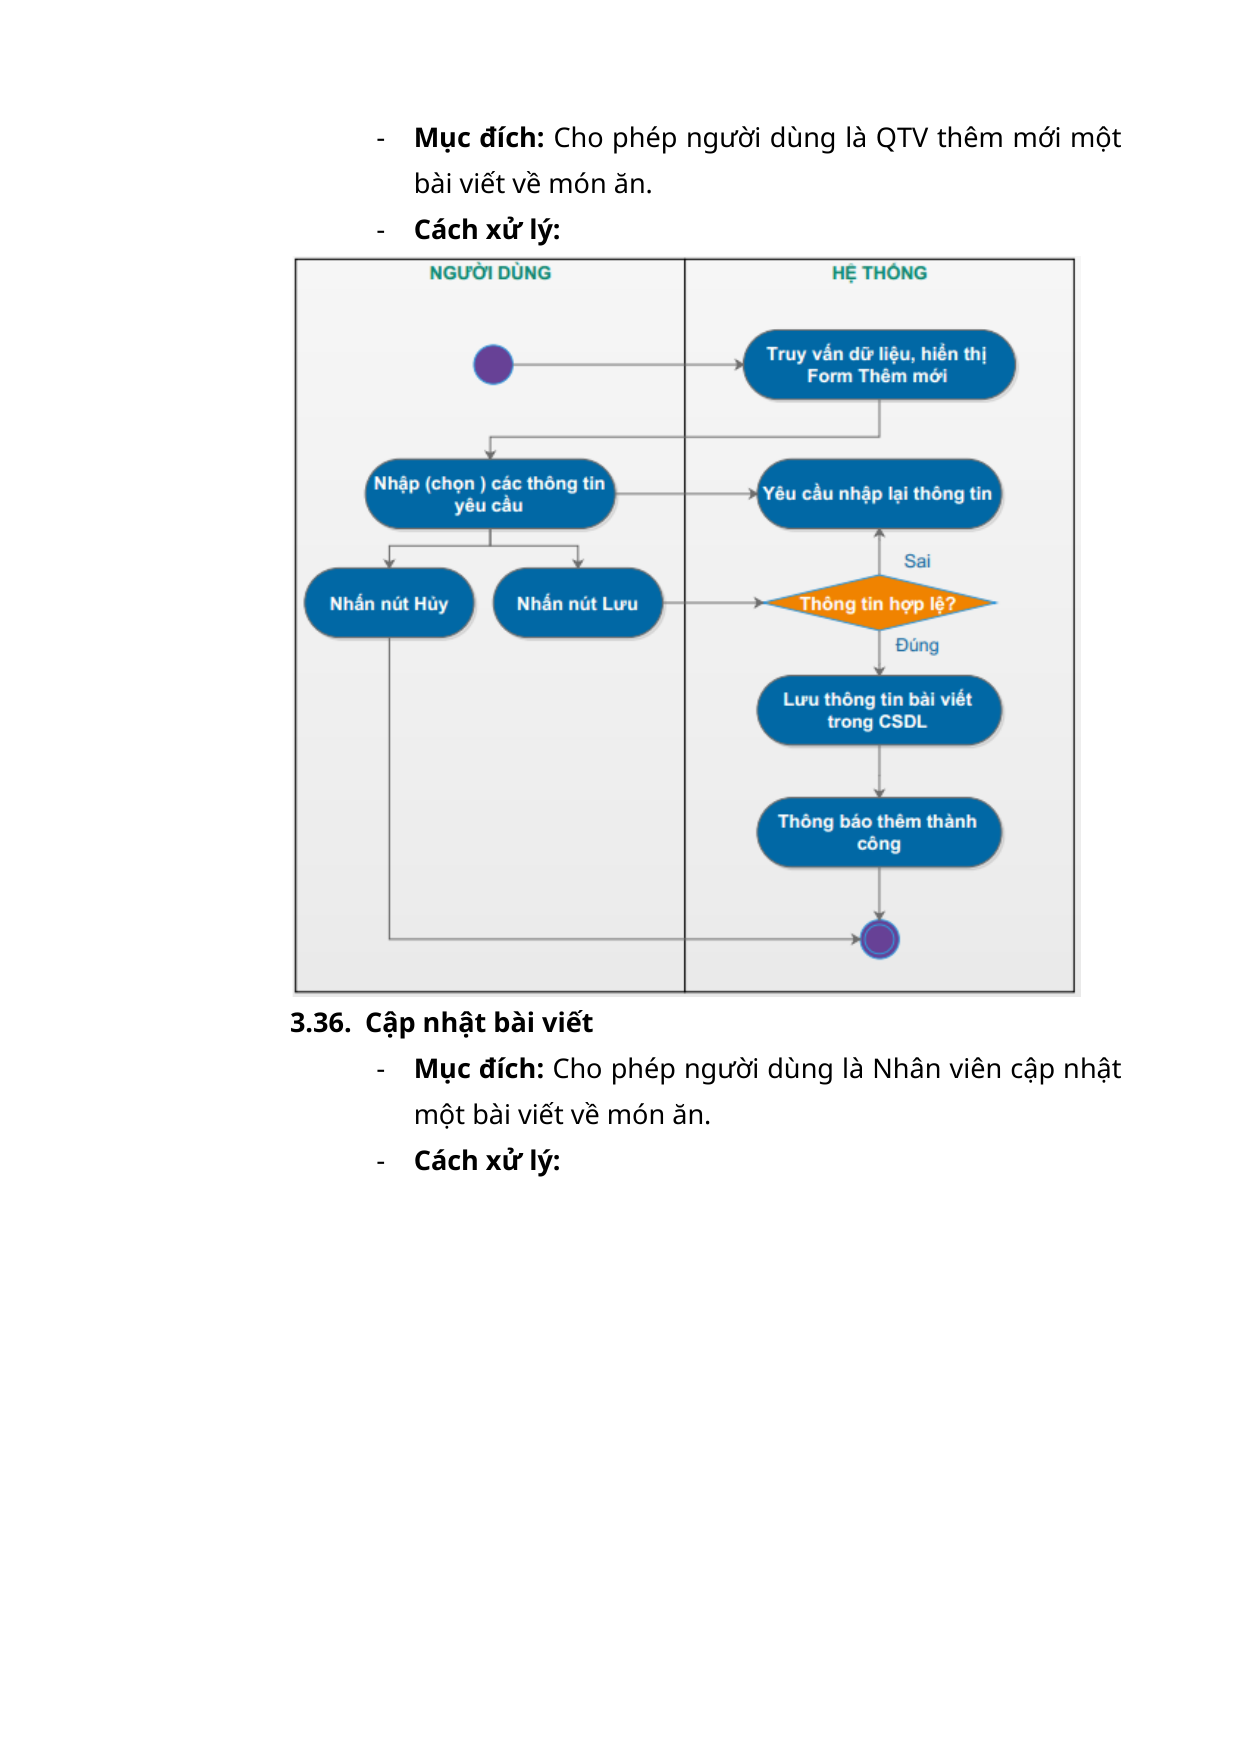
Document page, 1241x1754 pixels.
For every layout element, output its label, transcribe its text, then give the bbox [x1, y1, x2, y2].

list Cập nhật bài viết [290, 1003, 1122, 1040]
list Cách xử lý: [376, 1141, 1122, 1178]
list Mục đích: Cho phép người dùng là Nhân viên cập nhật một bài viết về món ăn. [376, 1049, 1122, 1132]
picture [292, 256, 1081, 997]
list Cách xử lý: [376, 210, 1122, 247]
list Mục đích: Cho phép người dùng là QTV thêm mới một bài viết về món ăn. [376, 118, 1122, 201]
